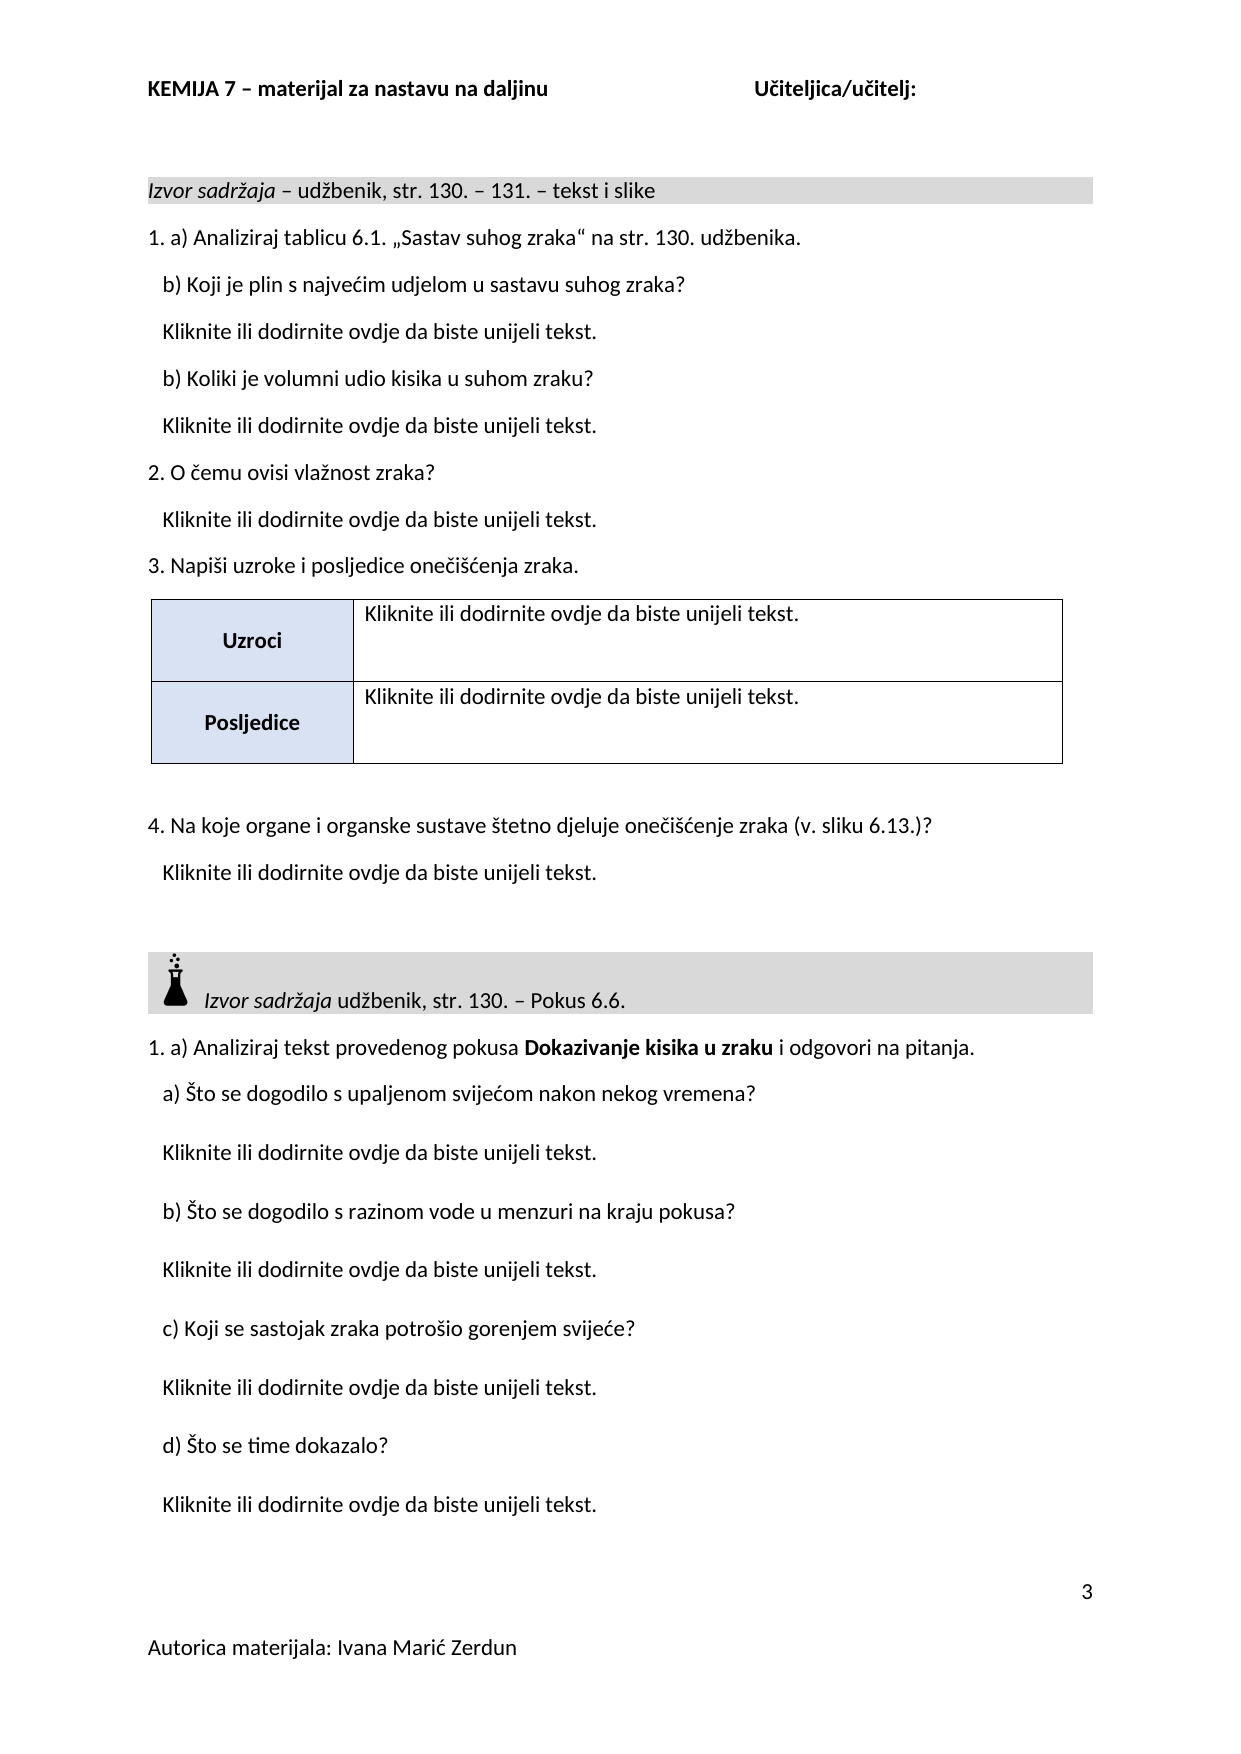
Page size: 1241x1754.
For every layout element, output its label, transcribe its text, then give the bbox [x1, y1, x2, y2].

picture [147, 951, 204, 1008]
text b) Što se dogodilo s razinom vode u menzuri na kraju pokusa? [162, 1197, 1093, 1225]
table_cell [354, 682, 1062, 763]
text a) Što se dogodilo s upaljenom svijećom nakon nekog vremena? [162, 1079, 1093, 1107]
text 1. a) Analiziraj tekst provedenog pokusa Dokazivanje kisika u zraku i odgovori na pitanja. [148, 1033, 1093, 1061]
table_header Uzroci [152, 600, 353, 681]
text Izvor sadržaja – udžbenik, str. 130. – 131. – tekst i slike [148, 177, 1093, 204]
table_header [354, 600, 1062, 681]
table_cell Posljedice [152, 682, 353, 763]
text d) Što se time dokazalo? [162, 1431, 1093, 1459]
text c) Koji se sastojak zraka potrošio gorenjem svijeće? [162, 1314, 1093, 1342]
text 2. O čemu ovisi vlažnost zraka? [148, 458, 1093, 486]
text b) Koliki je volumni udio kisika u suhom zraku? [162, 364, 1093, 392]
text 3. Napiši uzroke i posljedice onečišćenja zraka. [148, 552, 1093, 579]
text Izvor sadržaja udžbenik, str. 130. – Pokus 6.6. [148, 952, 1093, 1014]
text b) Koji je plin s najvećim udjelom u sastavu suhog zraka? [162, 270, 1093, 298]
text 4. Na koje organe i organske sustave štetno djeluje onečišćenje zraka (v. sliku 6.13.)? [148, 811, 1093, 839]
text 1. a) Analiziraj tablicu 6.1. „Sastav suhog zraka“ na str. 130. udžbenika. [148, 223, 1093, 251]
